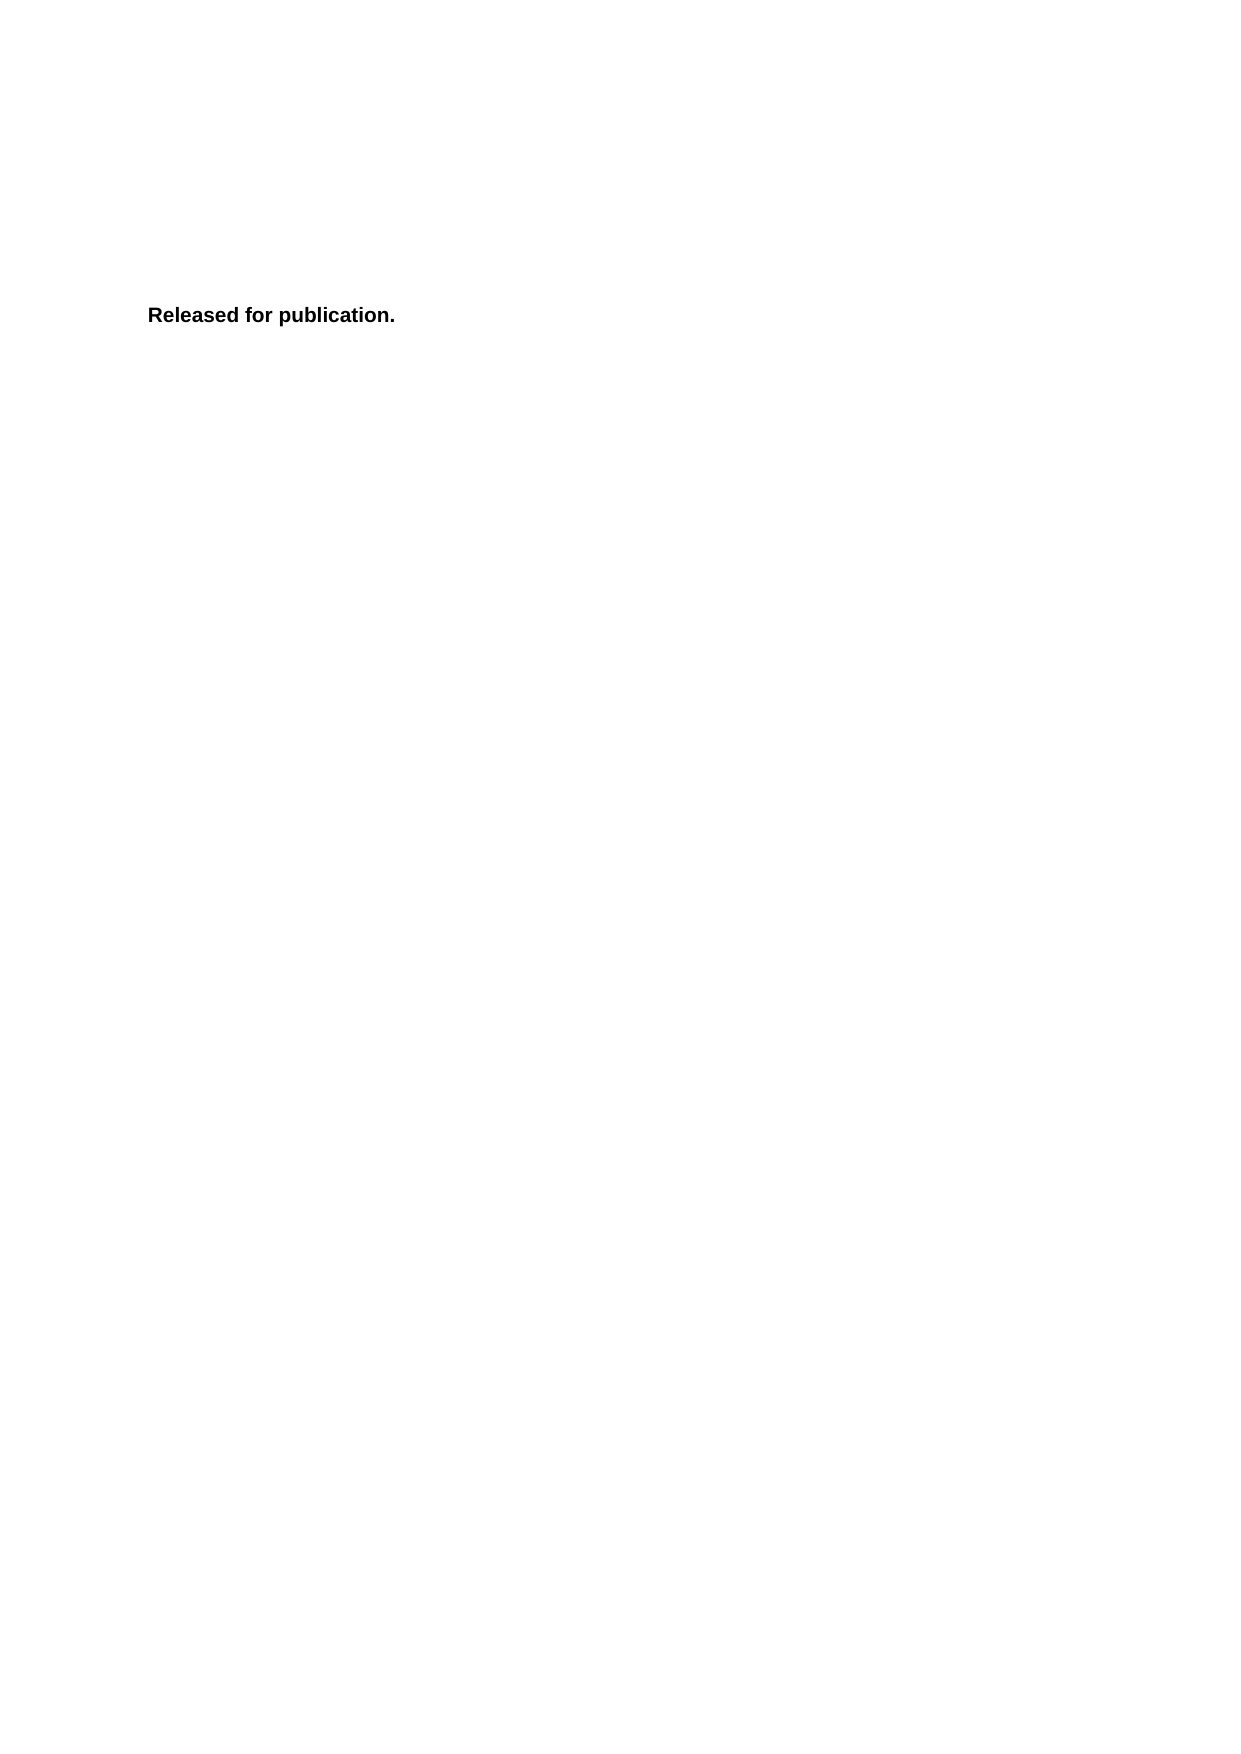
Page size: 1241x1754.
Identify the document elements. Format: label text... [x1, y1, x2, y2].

text Released for publication. [148, 298, 1108, 327]
